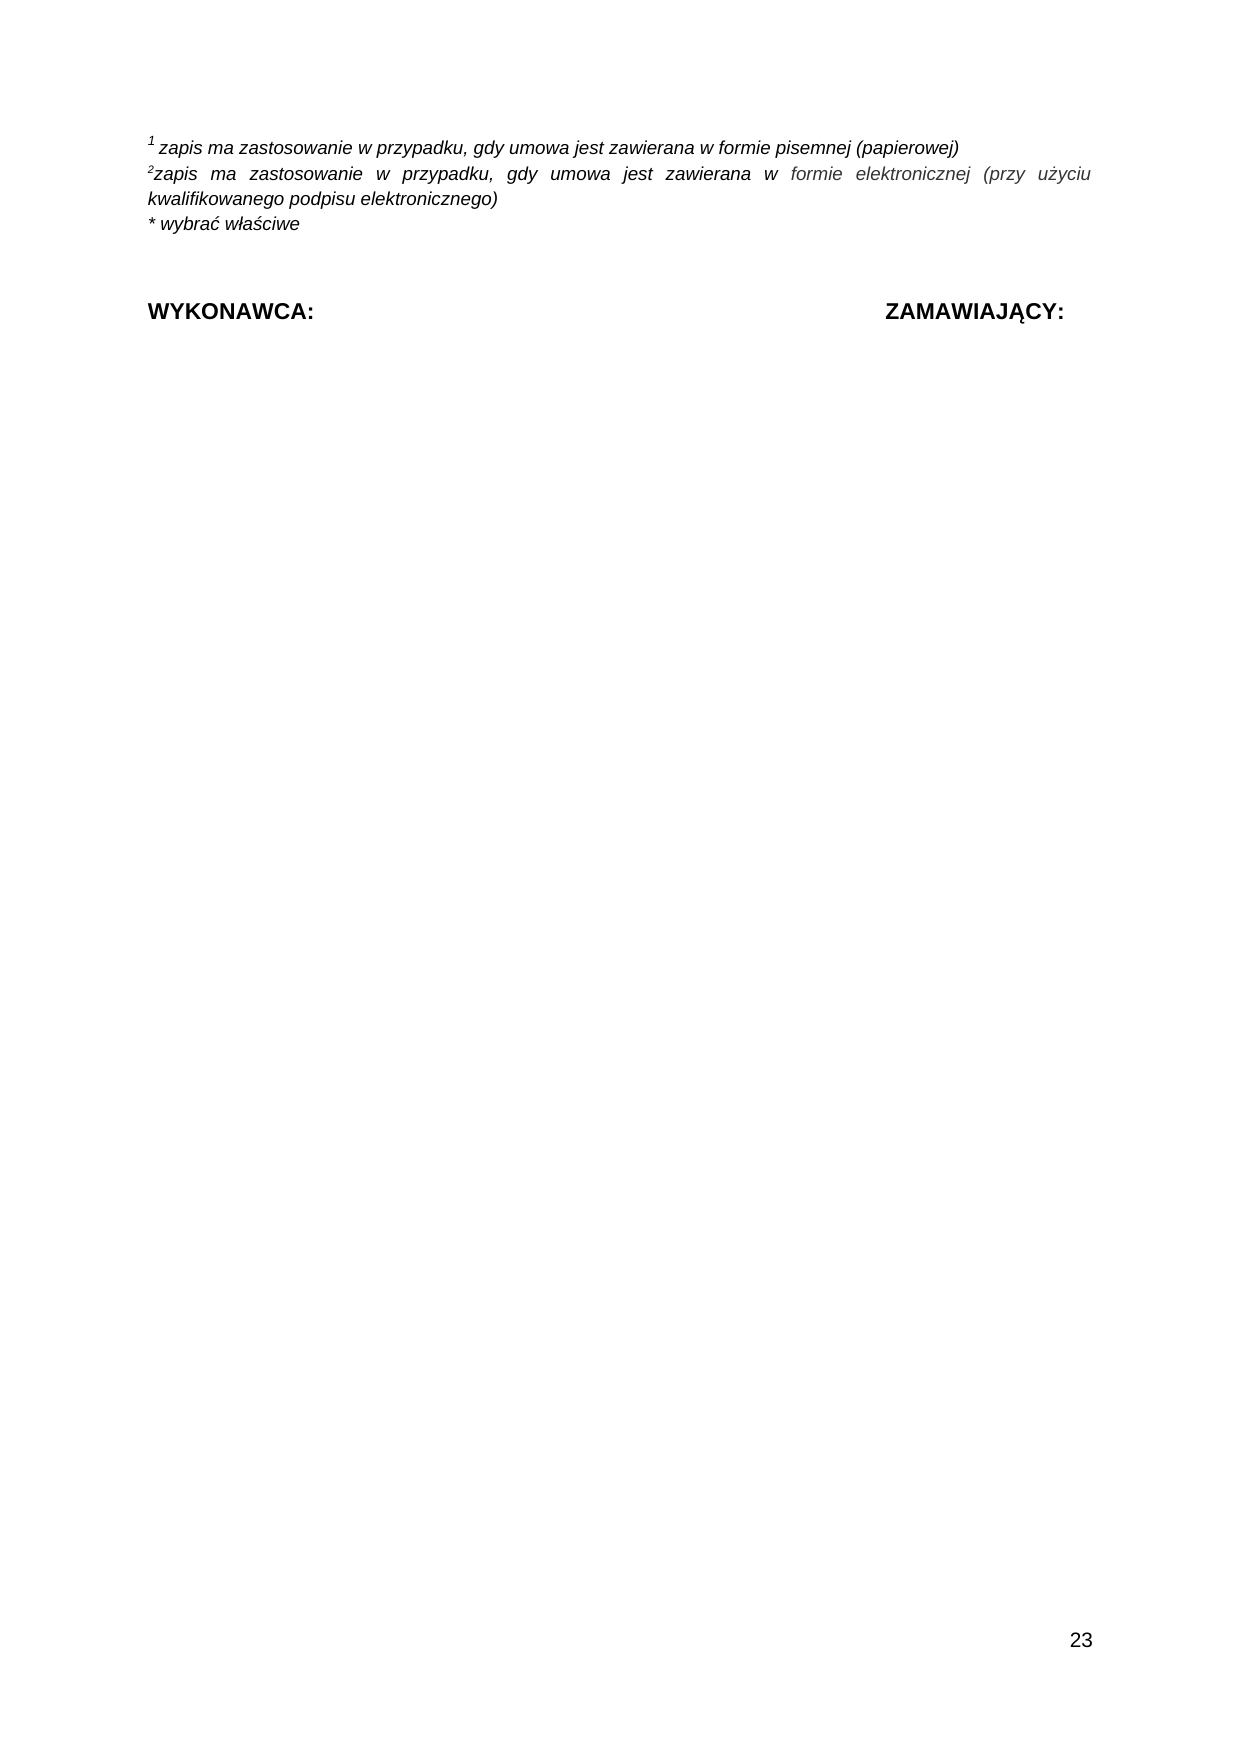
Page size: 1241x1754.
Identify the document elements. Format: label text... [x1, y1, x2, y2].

text WYKONAWCA: ZAMAWIAJĄCY: [148, 298, 1093, 324]
text 1 zapis ma zastosowanie w przypadku, gdy umowa jest zawierana w formie pisemnej (papierowej) [148, 133, 1093, 159]
text 2zapis ma zastosowanie w przypadku, gdy umowa jest zawierana w formie elektronicznej (przy użyciu kwalifikowanego podpisu elektronicznego) [148, 163, 1093, 209]
text * wybrać właściwe [148, 213, 1093, 234]
